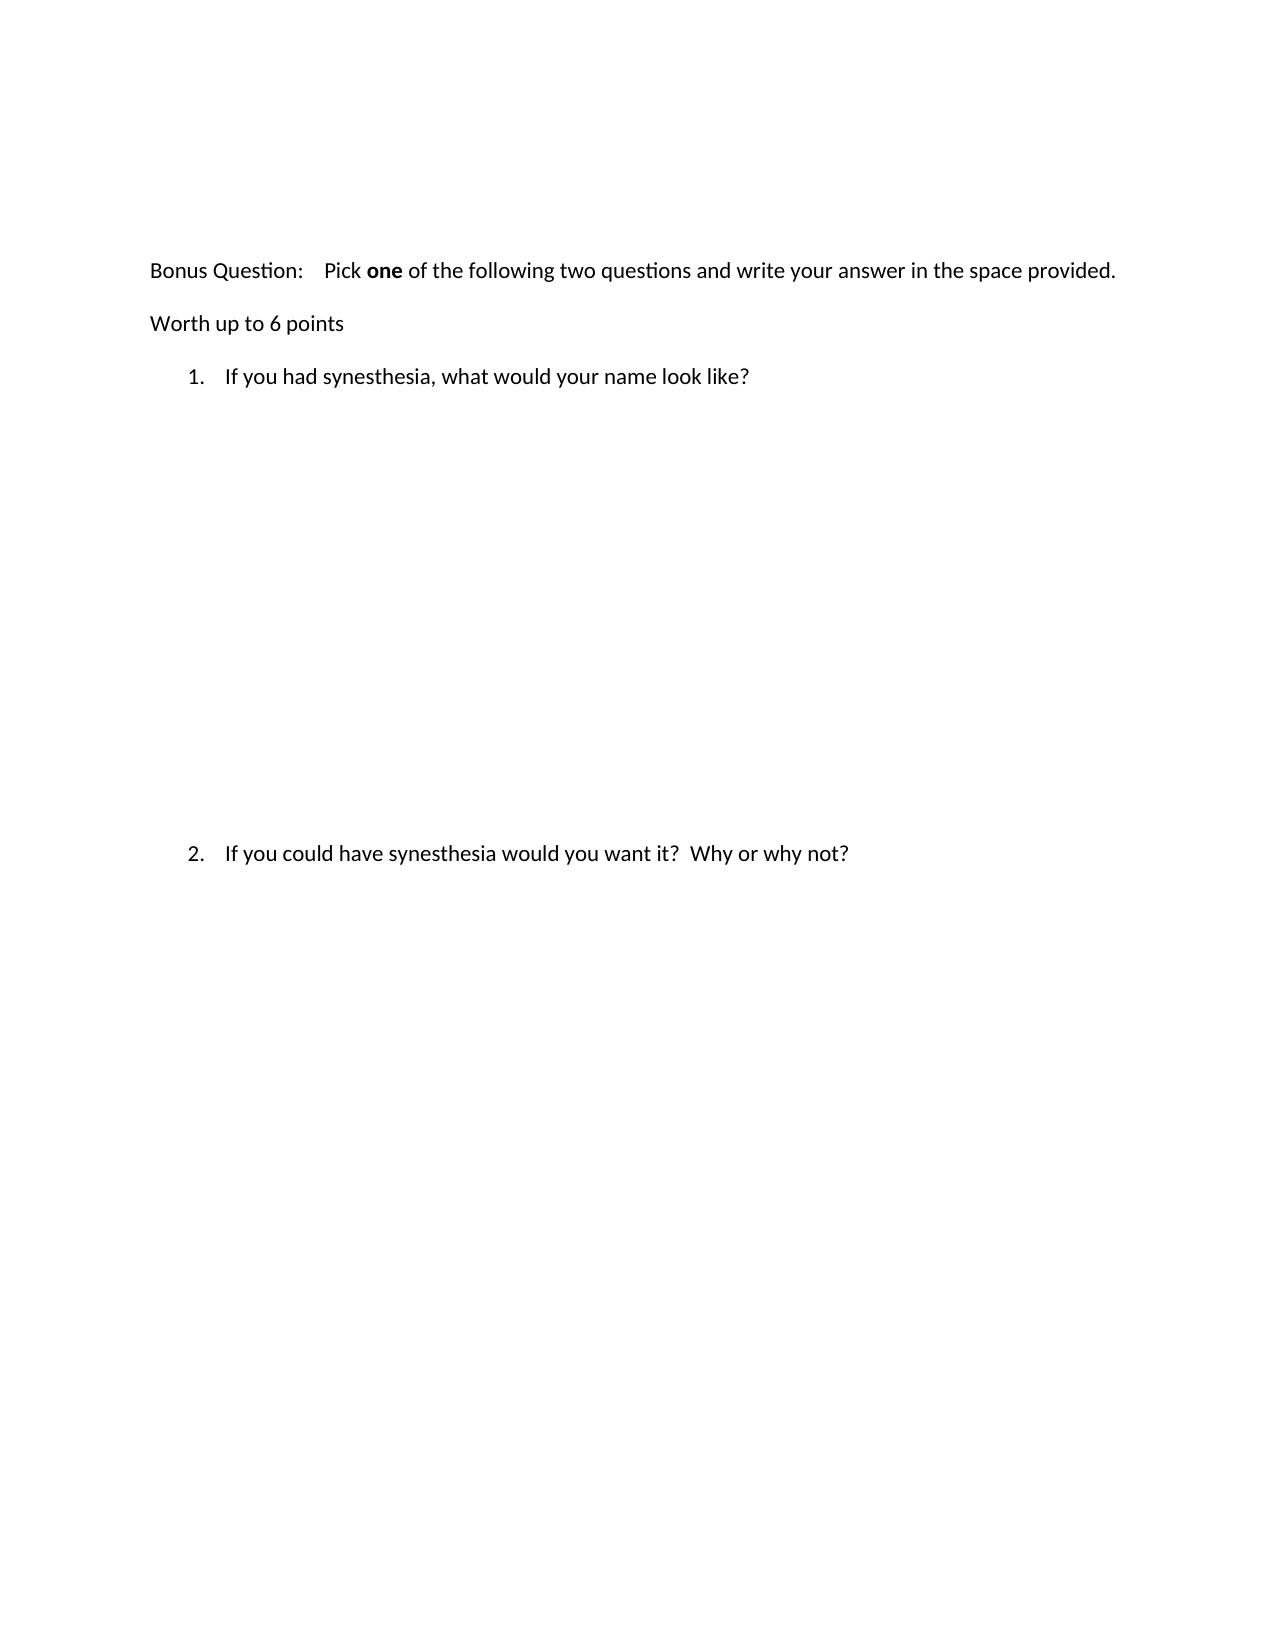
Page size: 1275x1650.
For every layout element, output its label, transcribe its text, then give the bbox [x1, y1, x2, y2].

text Bonus Question: Pick one of the following two questions and write your answer in the space provided. [150, 256, 1125, 284]
text Worth up to 6 points [150, 309, 1125, 337]
list If you had synesthesia, what would your name look like? [187, 362, 1125, 390]
list If you could have synesthesia would you want it? Why or why not? [187, 839, 1125, 867]
